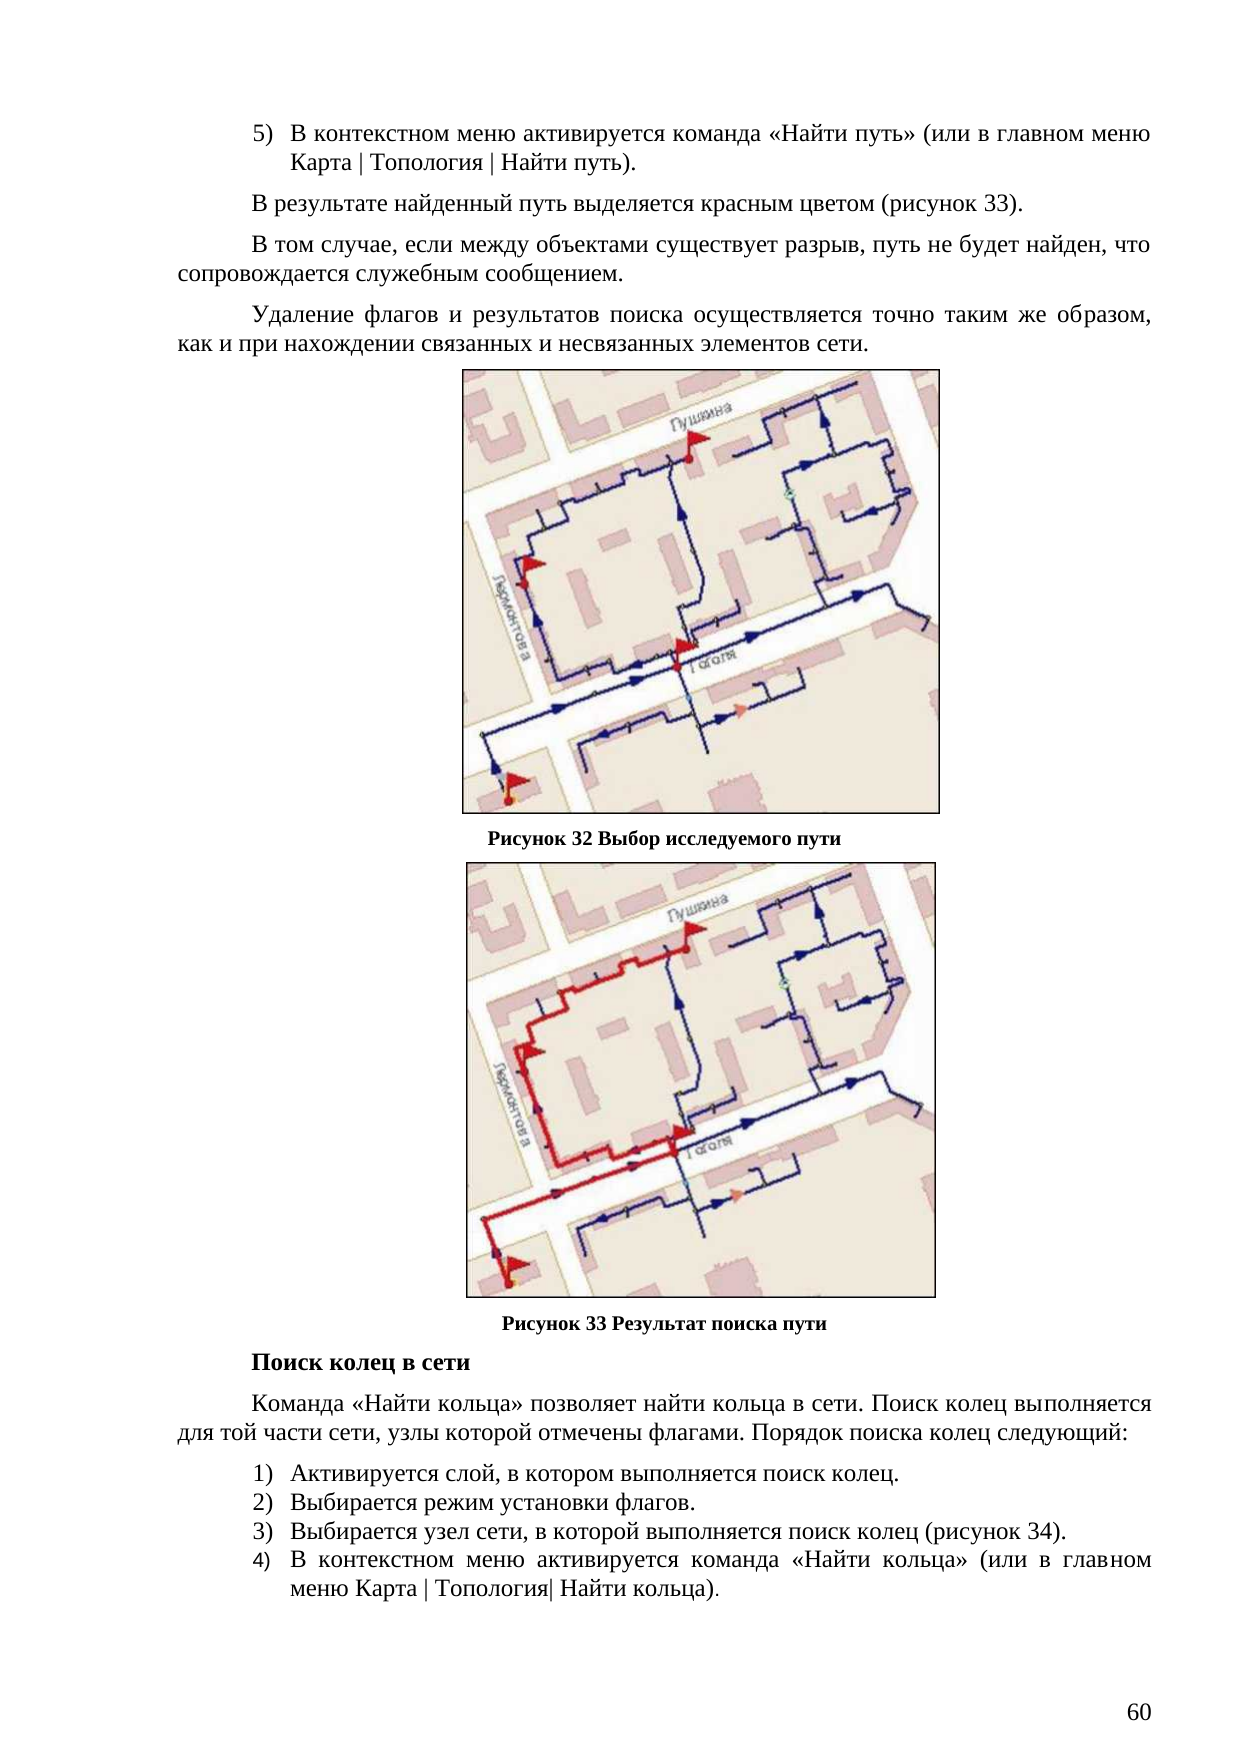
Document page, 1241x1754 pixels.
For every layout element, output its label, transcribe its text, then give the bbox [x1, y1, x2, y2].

list Активируется слой, в котором выполняется поиск колец. [252, 1458, 1152, 1487]
text Команда «Найти кольца» позволяет найти кольца в сети. Поиск колец выполняется для той части сети, узлы которой отмечены флагами. Порядок поиска колец следующий: [177, 1388, 1152, 1446]
picture [466, 862, 936, 1298]
text В том случае, если между объектами существует разрыв, путь не будет найден, что сопровождается служебным сообщением. [177, 229, 1152, 287]
picture [462, 369, 940, 814]
list В контекстном меню активируется команда «Найти кольца» (или в главном меню Карта | Топология| Найти кольца). [252, 1544, 1152, 1602]
text Удаление флагов и результатов поиска осуществляется точно таким же образом, как и при нахождении связанных и несвязанных элементов сети. [177, 299, 1152, 357]
text В результате найденный путь выделяется красным цветом (рисунок 33). [177, 188, 1152, 217]
list В контекстном меню активируется команда «Найти путь» (или в главном меню Карта | Топология | Найти путь). [252, 118, 1152, 176]
list Выбирается режим установки флагов. [252, 1487, 1152, 1516]
text Поиск колец в сети [177, 1347, 1152, 1376]
list Выбирается узел сети, в которой выполняется поиск колец (рисунок 34). [252, 1516, 1152, 1544]
